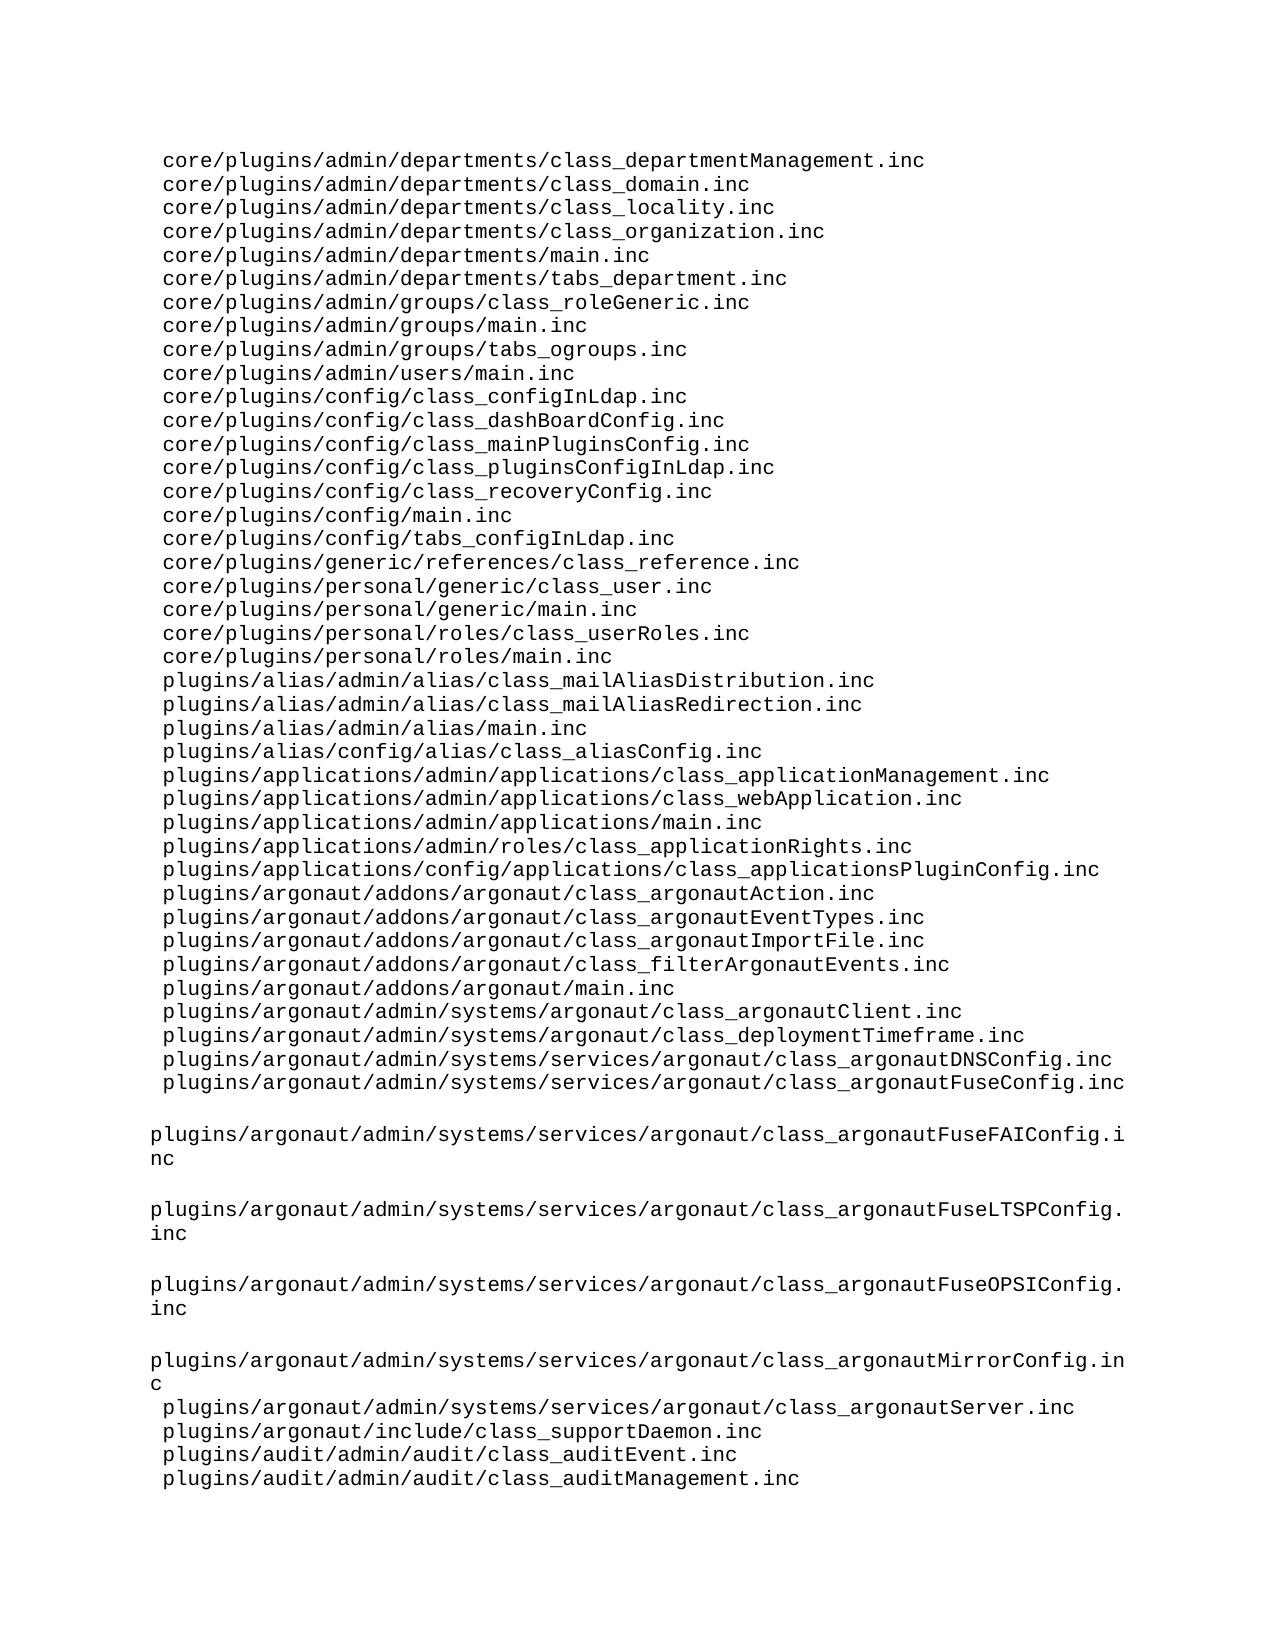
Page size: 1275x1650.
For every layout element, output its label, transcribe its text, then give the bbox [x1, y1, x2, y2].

text plugins/argonaut/addons/argonaut/class_argonautAction.inc [150, 883, 1125, 907]
text core/plugins/personal/generic/class_user.inc [150, 576, 1125, 599]
text core/plugins/config/main.inc [150, 505, 1125, 528]
text plugins/argonaut/addons/argonaut/class_argonautImportFile.inc [150, 930, 1125, 954]
text plugins/argonaut/admin/systems/argonaut/class_argonautClient.inc [150, 1001, 1125, 1025]
text core/plugins/admin/groups/class_roleGeneric.inc [150, 292, 1125, 316]
text core/plugins/admin/groups/tabs_ogroups.inc [150, 339, 1125, 363]
text plugins/argonaut/include/class_supportDaemon.inc [150, 1421, 1125, 1444]
text core/plugins/admin/departments/tabs_department.inc [150, 268, 1125, 292]
text core/plugins/config/class_pluginsConfigInLdap.inc [150, 457, 1125, 481]
text plugins/argonaut/admin/systems/services/argonaut/class_argonautFuseFAIConfig.inc [150, 1096, 1125, 1171]
text core/plugins/admin/departments/class_domain.inc [150, 174, 1125, 197]
text core/plugins/generic/references/class_reference.inc [150, 552, 1125, 576]
text plugins/argonaut/admin/systems/services/argonaut/class_argonautMirrorConfig.inc [150, 1322, 1125, 1397]
text plugins/alias/admin/alias/class_mailAliasDistribution.inc [150, 670, 1125, 694]
text plugins/argonaut/admin/systems/services/argonaut/class_argonautFuseConfig.inc [150, 1072, 1125, 1096]
text plugins/argonaut/admin/systems/services/argonaut/class_argonautFuseLTSPConfig.inc [150, 1171, 1125, 1246]
text plugins/argonaut/admin/systems/argonaut/class_deploymentTimeframe.inc [150, 1025, 1125, 1048]
text plugins/argonaut/addons/argonaut/class_filterArgonautEvents.inc [150, 954, 1125, 978]
text plugins/argonaut/admin/systems/services/argonaut/class_argonautDNSConfig.inc [150, 1048, 1125, 1072]
text core/plugins/personal/roles/class_userRoles.inc [150, 623, 1125, 647]
text plugins/audit/admin/audit/class_auditManagement.inc [150, 1468, 1125, 1492]
text core/plugins/admin/departments/class_locality.inc [150, 197, 1125, 221]
text plugins/applications/admin/roles/class_applicationRights.inc [150, 836, 1125, 859]
text plugins/applications/admin/applications/class_applicationManagement.inc [150, 765, 1125, 788]
text core/plugins/config/class_dashBoardConfig.inc [150, 410, 1125, 434]
text plugins/audit/admin/audit/class_auditEvent.inc [150, 1444, 1125, 1468]
text plugins/argonaut/admin/systems/services/argonaut/class_argonautServer.inc [150, 1397, 1125, 1421]
text plugins/alias/config/alias/class_aliasConfig.inc [150, 741, 1125, 765]
text core/plugins/config/tabs_configInLdap.inc [150, 528, 1125, 552]
text plugins/argonaut/addons/argonaut/class_argonautEventTypes.inc [150, 907, 1125, 930]
text core/plugins/admin/users/main.inc [150, 363, 1125, 386]
text core/plugins/admin/departments/main.inc [150, 244, 1125, 268]
text core/plugins/config/class_mainPluginsConfig.inc [150, 434, 1125, 457]
text plugins/applications/admin/applications/main.inc [150, 812, 1125, 836]
text core/plugins/admin/departments/class_departmentManagement.inc [150, 150, 1125, 174]
text plugins/argonaut/admin/systems/services/argonaut/class_argonautFuseOPSIConfig.inc [150, 1246, 1125, 1322]
text core/plugins/personal/generic/main.inc [150, 599, 1125, 623]
text plugins/alias/admin/alias/main.inc [150, 717, 1125, 741]
text core/plugins/personal/roles/main.inc [150, 647, 1125, 670]
text plugins/applications/admin/applications/class_webApplication.inc [150, 788, 1125, 812]
text core/plugins/admin/groups/main.inc [150, 316, 1125, 339]
text plugins/alias/admin/alias/class_mailAliasRedirection.inc [150, 694, 1125, 717]
text core/plugins/config/class_configInLdap.inc [150, 386, 1125, 410]
text plugins/argonaut/addons/argonaut/main.inc [150, 978, 1125, 1001]
text core/plugins/config/class_recoveryConfig.inc [150, 481, 1125, 505]
text plugins/applications/config/applications/class_applicationsPluginConfig.inc [150, 859, 1125, 883]
text core/plugins/admin/departments/class_organization.inc [150, 221, 1125, 244]
